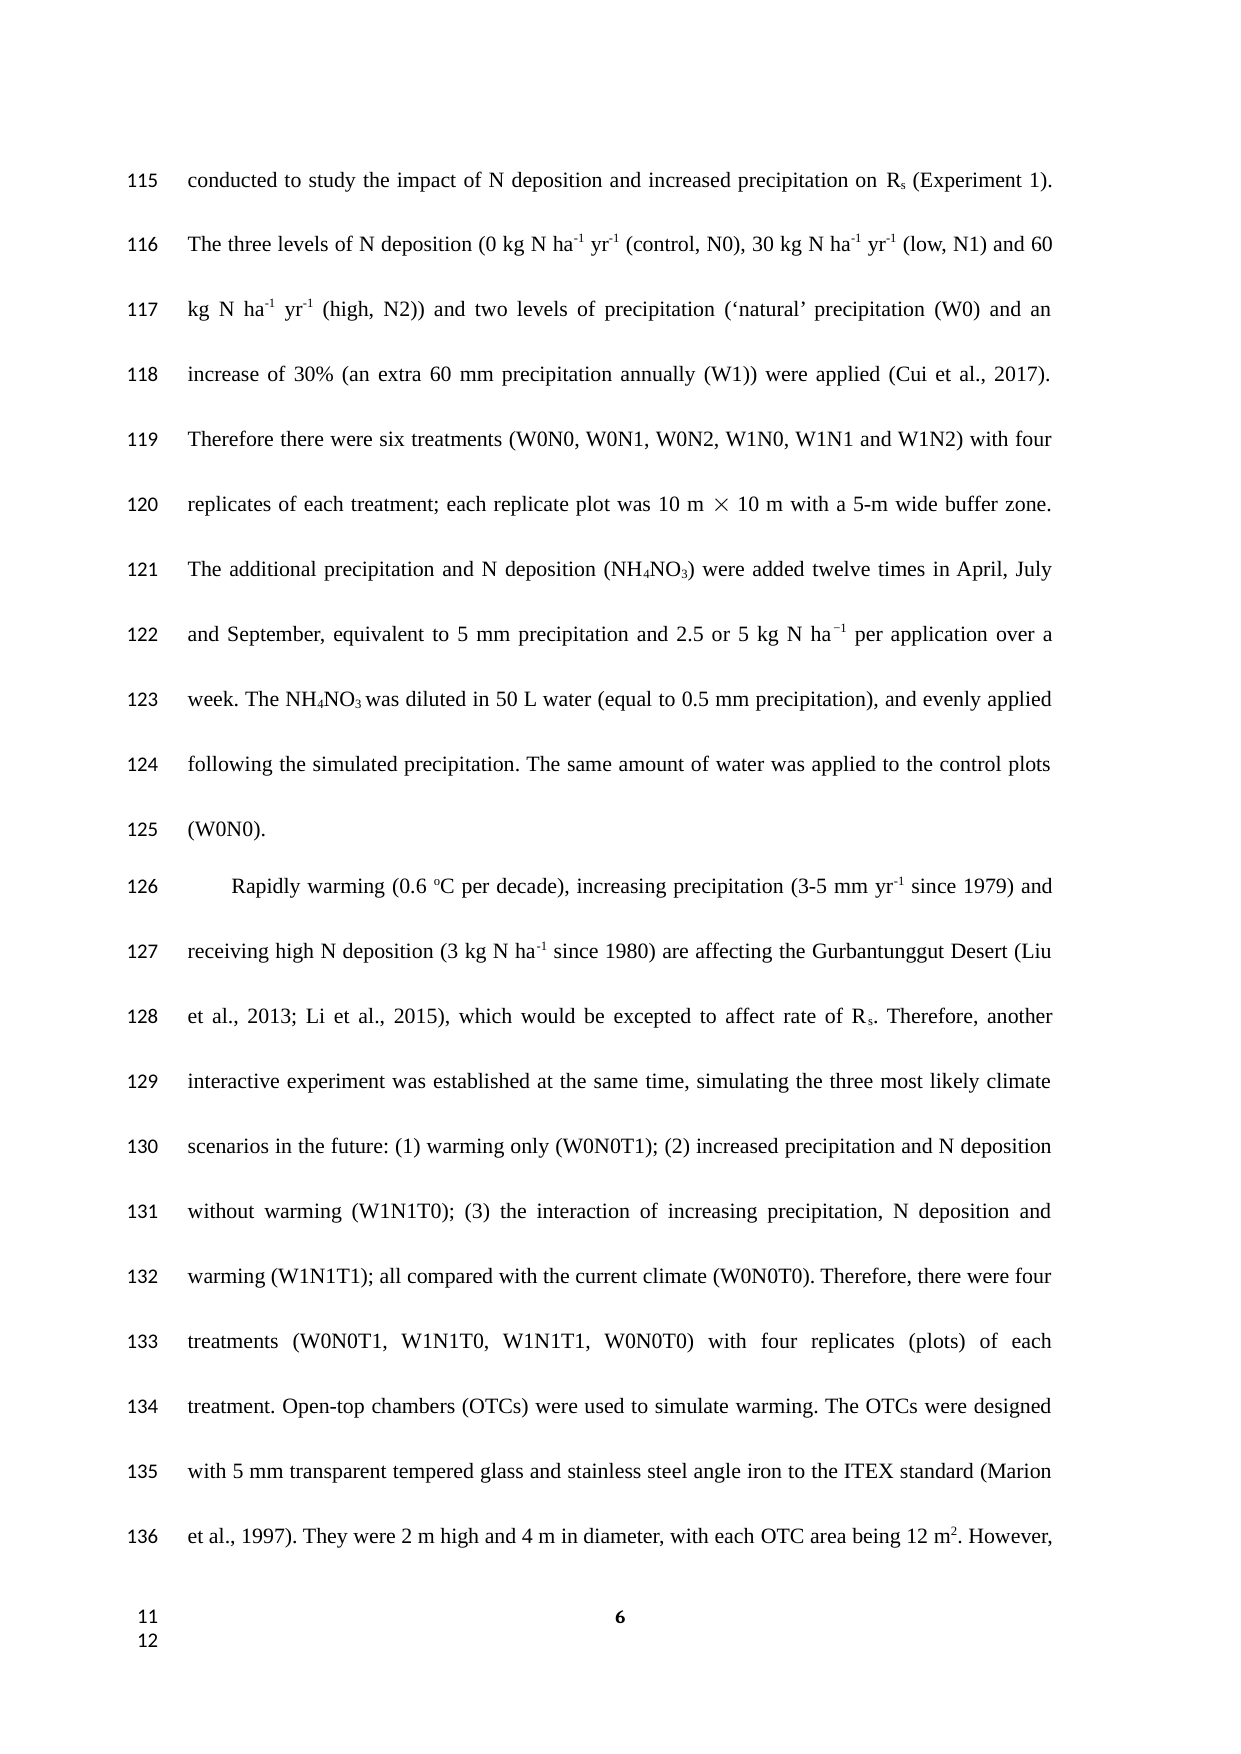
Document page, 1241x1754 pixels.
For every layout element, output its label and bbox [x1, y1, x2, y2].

text [187, 870, 1053, 1552]
text [187, 162, 1053, 844]
